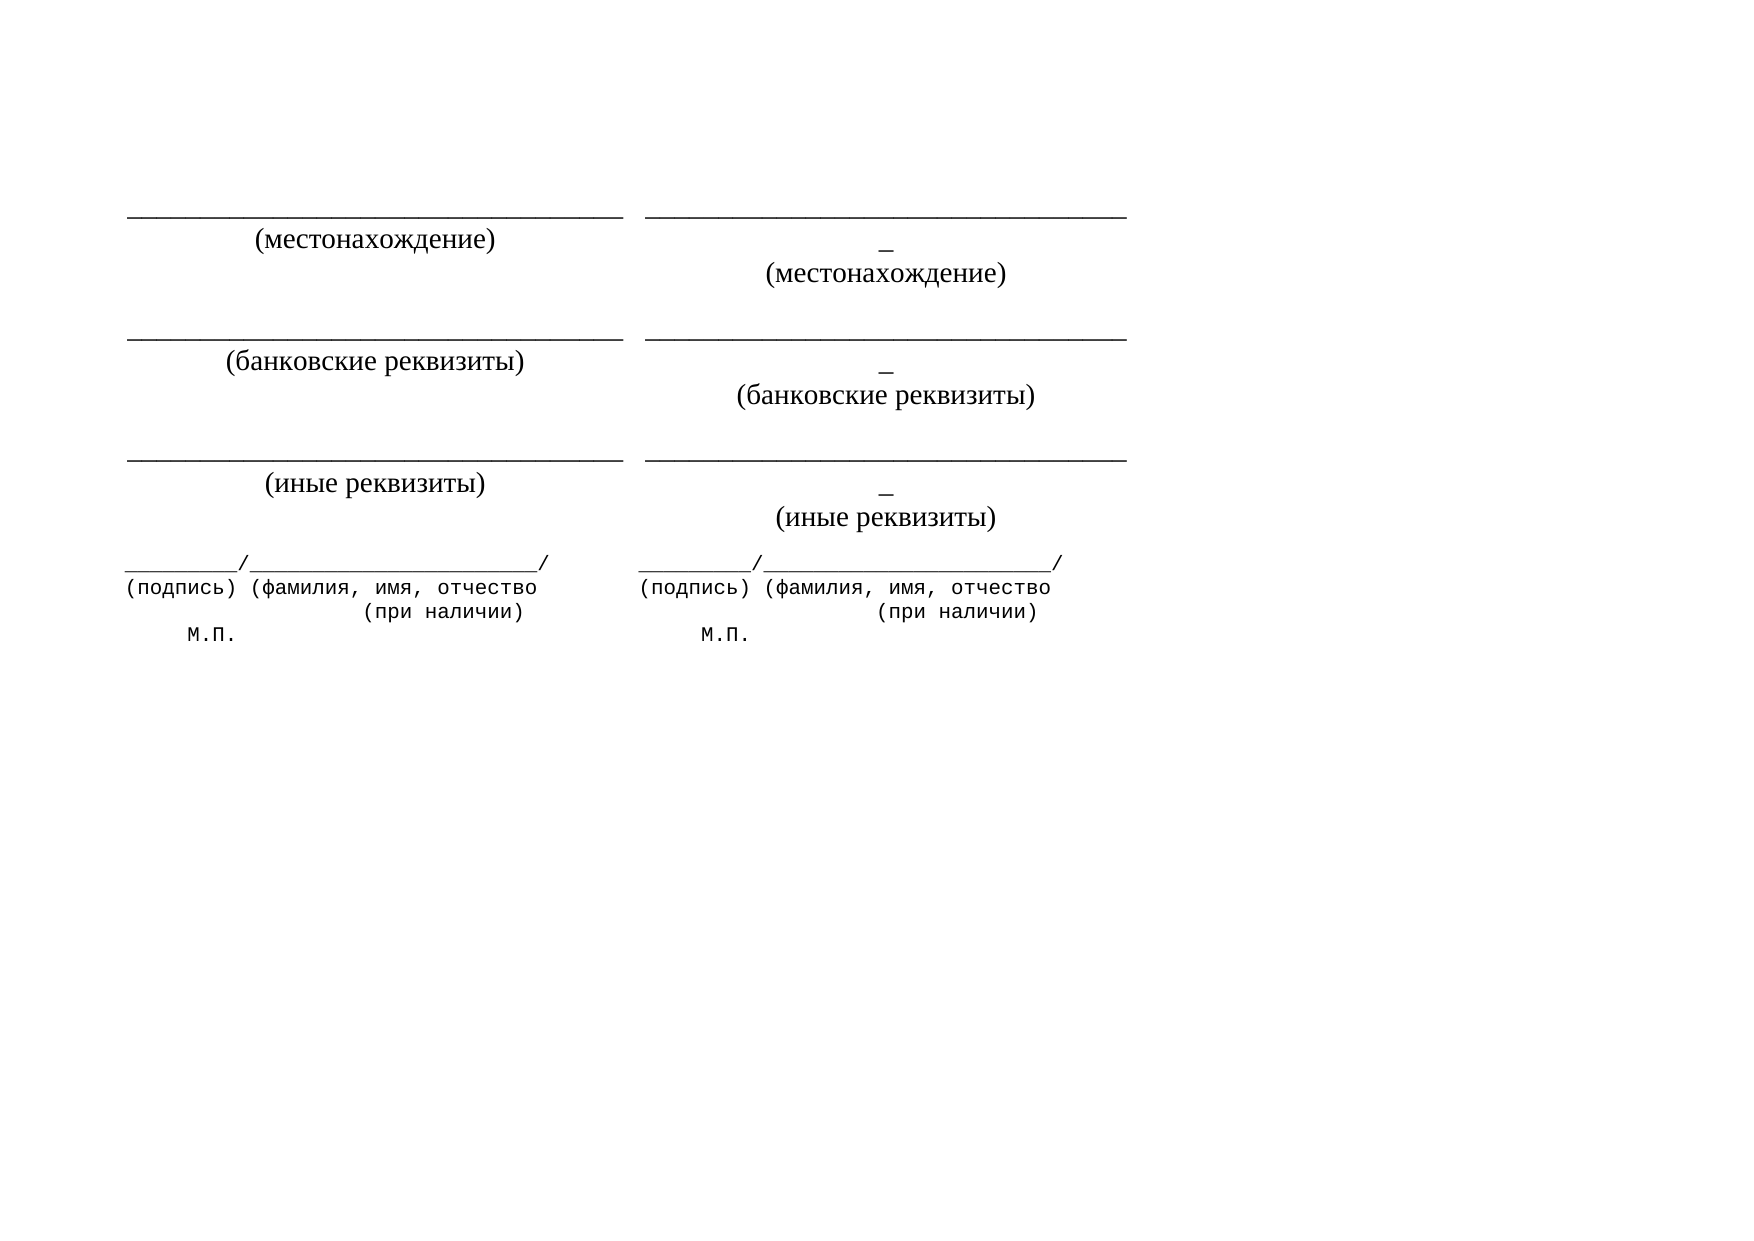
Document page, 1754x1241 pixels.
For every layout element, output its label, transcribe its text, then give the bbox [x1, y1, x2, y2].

table_cell _________/_______________________/ (подпись) (фамилия, имя, отчество (при наличии) М.П. [632, 543, 1140, 659]
table_cell __________________________________ (иные реквизиты) [632, 421, 1140, 543]
table_cell _________/_______________________/ (подпись) (фамилия, имя, отчество (при наличии) М.П. [118, 543, 632, 659]
table_cell __________________________________ (банковские реквизиты) [632, 299, 1140, 421]
table_cell __________________________________ (иные реквизиты) [118, 421, 632, 543]
table_cell __________________________________ (банковские реквизиты) [118, 299, 632, 421]
table_cell __________________________________ (местонахождение) [632, 177, 1140, 299]
table_cell __________________________________ (местонахождение) [118, 177, 632, 299]
